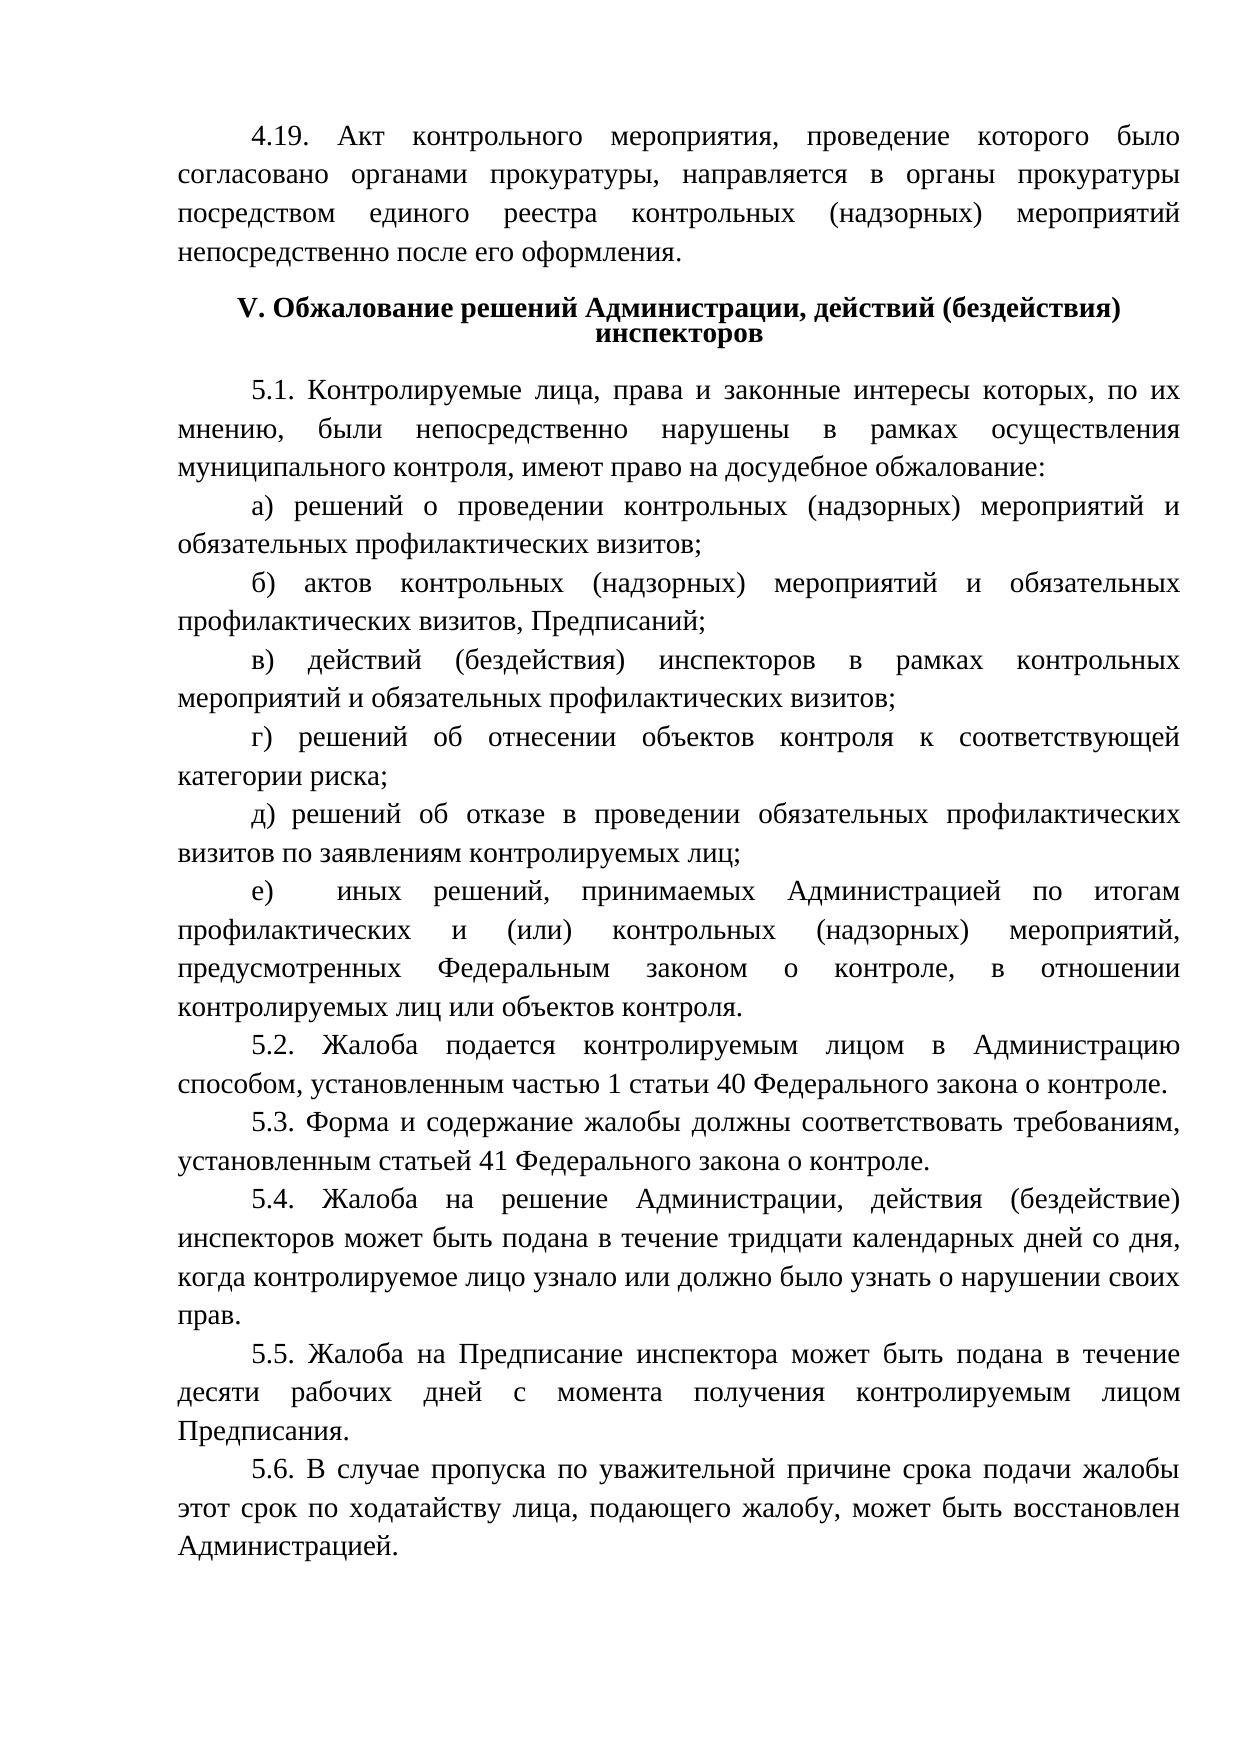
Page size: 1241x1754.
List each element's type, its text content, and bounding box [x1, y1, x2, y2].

text д) решений об отказе в проведении обязательных профилактических визитов по заявлениям контролируемых лиц; [177, 796, 1181, 868]
text г) решений об отнесении объектов контроля к соответствующей категории риска; [177, 719, 1181, 791]
text 5.1. Контролируемые лица, права и законные интересы которых, по их мнению, были непосредственно нарушены в рамках осуществления муниципального контроля, имеют право на досудебное обжалование: [177, 372, 1181, 483]
text 5.4. Жалоба на решение Администрации, действия (бездействие) инспекторов может быть подана в течение тридцати календарных дней со дня, когда контролируемое лицо узнало или должно было узнать о нарушении своих прав. [177, 1182, 1181, 1331]
text V. Обжалование решений Администрации, действий (бездействия) инспекторов [177, 297, 1181, 347]
text 5.6. В случае пропуска по уважительной причине срока подачи жалобы этот срок по ходатайству лица, подающего жалобу, может быть восстановлен Администрацией. [177, 1451, 1181, 1562]
text а) решений о проведении контрольных (надзорных) мероприятий и обязательных профилактических визитов; [177, 488, 1181, 560]
text 4.19. Акт контрольного мероприятия, проведение которого было согласовано органами прокуратуры, направляется в органы прокуратуры посредством единого реестра контрольных (надзорных) мероприятий непосредственно после его оформления. [177, 118, 1181, 267]
text е) иных решений, принимаемых Администрацией по итогам профилактических и (или) контрольных (надзорных) мероприятий, предусмотренных Федеральным законом о контроле, в отношении контролируемых лиц или объектов контроля. [177, 873, 1181, 1022]
text б) актов контрольных (надзорных) мероприятий и обязательных профилактических визитов, Предписаний; [177, 565, 1181, 637]
text в) действий (бездействия) инспекторов в рамках контрольных мероприятий и обязательных профилактических визитов; [177, 642, 1181, 714]
text 5.2. Жалоба подается контролируемым лицом в Администрацию способом, установленным частью 1 статьи 40 Федерального закона о контроле. [177, 1027, 1181, 1099]
text 5.5. Жалоба на Предписание инспектора может быть подана в течение десяти рабочих дней с момента получения контролируемым лицом Предписания. [177, 1336, 1181, 1446]
text 5.3. Форма и содержание жалобы должны соответствовать требованиям, установленным статьей 41 Федерального закона о контроле. [177, 1104, 1181, 1177]
